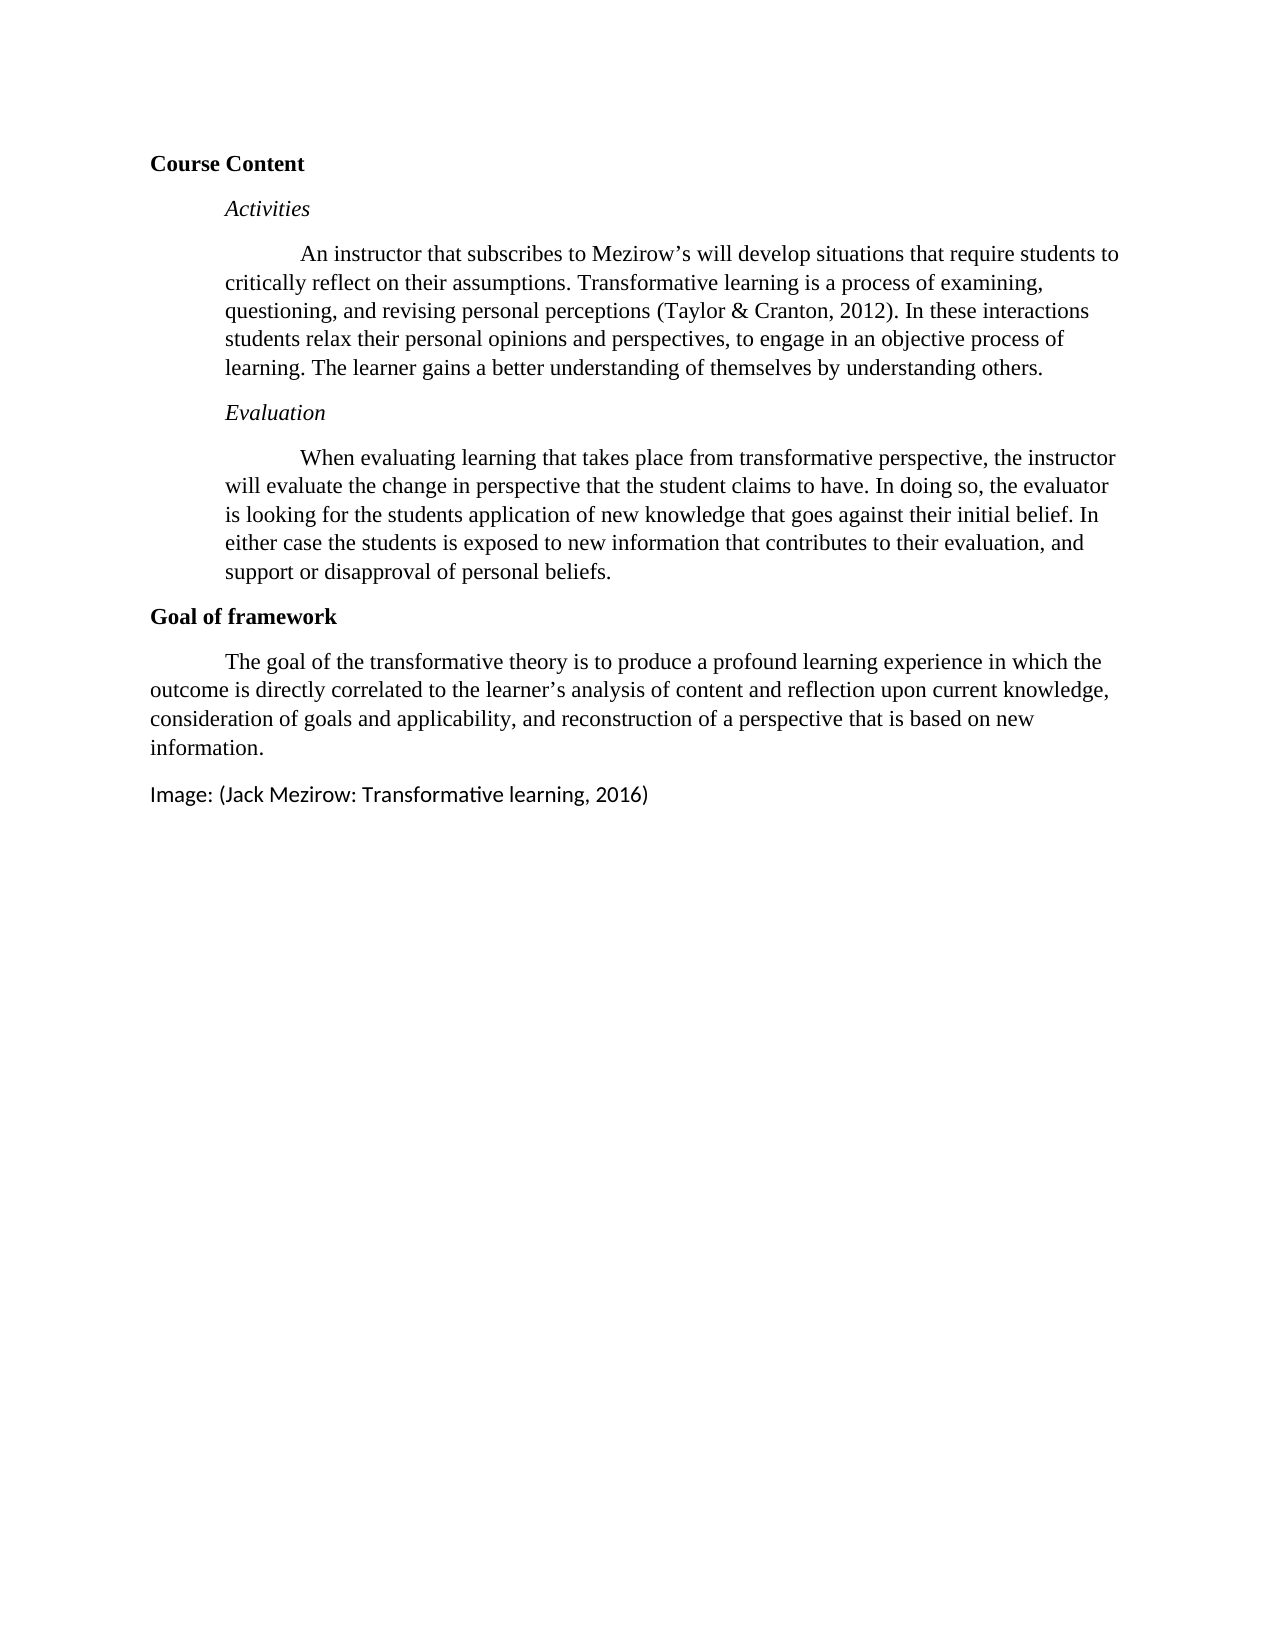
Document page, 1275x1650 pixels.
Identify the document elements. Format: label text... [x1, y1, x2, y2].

text Goal of framework [150, 603, 1125, 629]
text An instructor that subscribes to Mezirow’s will develop situations that require students to critically reflect on their assumptions. Transformative learning is a process of examining, questioning, and revising personal perceptions . In these interactions students relax their personal opinions and perspectives, to engage in an objective process of learning. The learner gains a better understanding of themselves by understanding others. [225, 240, 1125, 380]
text The goal of the transformative theory is to produce a profound learning experience in which the outcome is directly correlated to the learner’s analysis of content and reflection upon current knowledge, consideration of goals and applicability, and reconstruction of a perspective that is based on new information. [150, 648, 1125, 762]
text Image: [150, 780, 1125, 808]
text Activities [150, 195, 1125, 221]
text Course Content [150, 150, 1125, 176]
text Evaluation [225, 399, 1125, 425]
text When evaluating learning that takes place from transformative perspective, the instructor will evaluate the change in perspective that the student claims to have. In doing so, the evaluator is looking for the students application of new knowledge that goes against their initial belief. In either case the students is exposed to new information that contributes to their evaluation, and support or disapproval of personal beliefs. [225, 444, 1125, 584]
